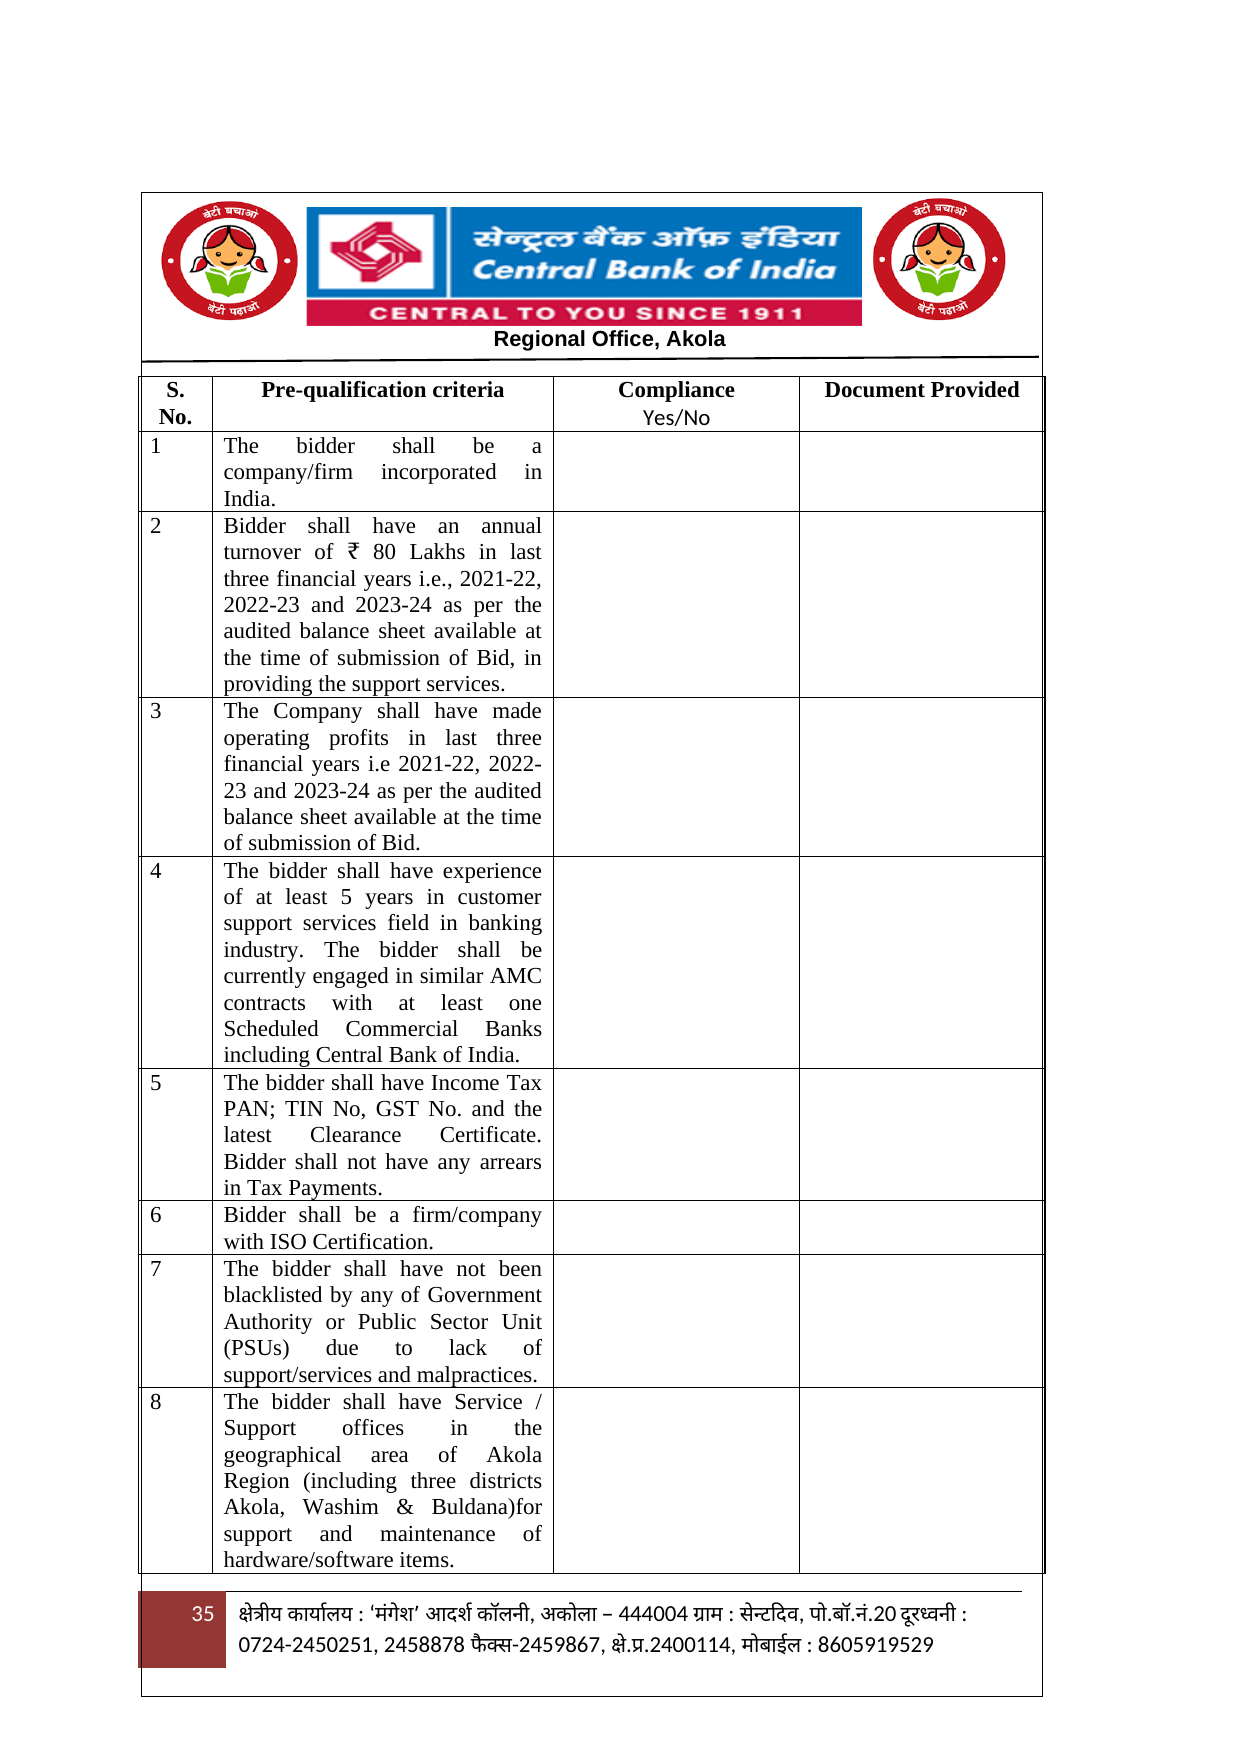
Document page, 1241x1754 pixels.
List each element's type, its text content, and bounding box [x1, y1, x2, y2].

table_cell Bidder shall have an annual turnover of ₹ 80 Lakhs in last three financial years i.e., 2021-22, 2022-23 and 2023-24 as per the audited balance sheet available at the time of submission of Bid, in providing the support services. [213, 512, 553, 697]
table_cell [554, 698, 799, 856]
table_header Compliance Yes/No [554, 377, 799, 431]
table_cell [800, 1388, 1042, 1572]
table_cell [800, 1201, 1042, 1254]
table_cell [800, 698, 1042, 856]
table_cell [800, 1255, 1042, 1387]
table_cell [554, 512, 799, 697]
table_cell The Company shall have made operating profits in last three financial years i.e 2021-22, 2022-23 and 2023-24 as per the audited balance sheet available at the time of submission of Bid. [213, 698, 553, 856]
table_cell [800, 1069, 1042, 1200]
table_cell The bidder shall have experience of at least 5 years in customer support services field in banking industry. The bidder shall be currently engaged in similar AMC contracts with at least one Scheduled Commercial Banks including Central Bank of India. [213, 857, 553, 1068]
table_cell The bidder shall have Income Tax PAN; TIN No, GST No. and the latest Clearance Certificate. Bidder shall not have any arrears in Tax Payments. [213, 1069, 553, 1200]
table_cell [554, 857, 799, 1068]
table_cell [800, 512, 1042, 697]
table_cell [554, 1069, 799, 1200]
table_cell 1 [142, 432, 212, 511]
table_cell 5 [142, 1069, 212, 1200]
table_cell [554, 432, 799, 511]
table_cell 2 [142, 512, 212, 697]
table_cell 3 [142, 698, 212, 856]
table_cell [800, 432, 1042, 511]
table_cell The bidder shall be a company/firm incorporated in India. [213, 432, 553, 511]
picture [150, 195, 1014, 326]
table_cell The bidder shall have Service / Support offices in the geographical area of Akola Region (including three districts Akola, Washim & Buldana)for support and maintenance of hardware/software items. [213, 1388, 553, 1572]
table_cell [554, 1255, 799, 1387]
table_header Pre-qualification criteria [213, 377, 553, 431]
table_header Document Provided [800, 377, 1042, 431]
table_cell The bidder shall have not been blacklisted by any of Government Authority or Public Sector Unit (PSUs) due to lack of support/services and malpractices. [213, 1255, 553, 1387]
table_header S. No. [142, 377, 212, 431]
table_cell 6 [142, 1201, 212, 1254]
table_cell 8 [142, 1388, 212, 1572]
table_cell Bidder shall be a firm/company with ISO Certification. [213, 1201, 553, 1254]
table_cell [554, 1388, 799, 1572]
table_cell 4 [142, 857, 212, 1068]
table_cell 7 [142, 1255, 212, 1387]
table_cell [554, 1201, 799, 1254]
table_cell [800, 857, 1042, 1068]
